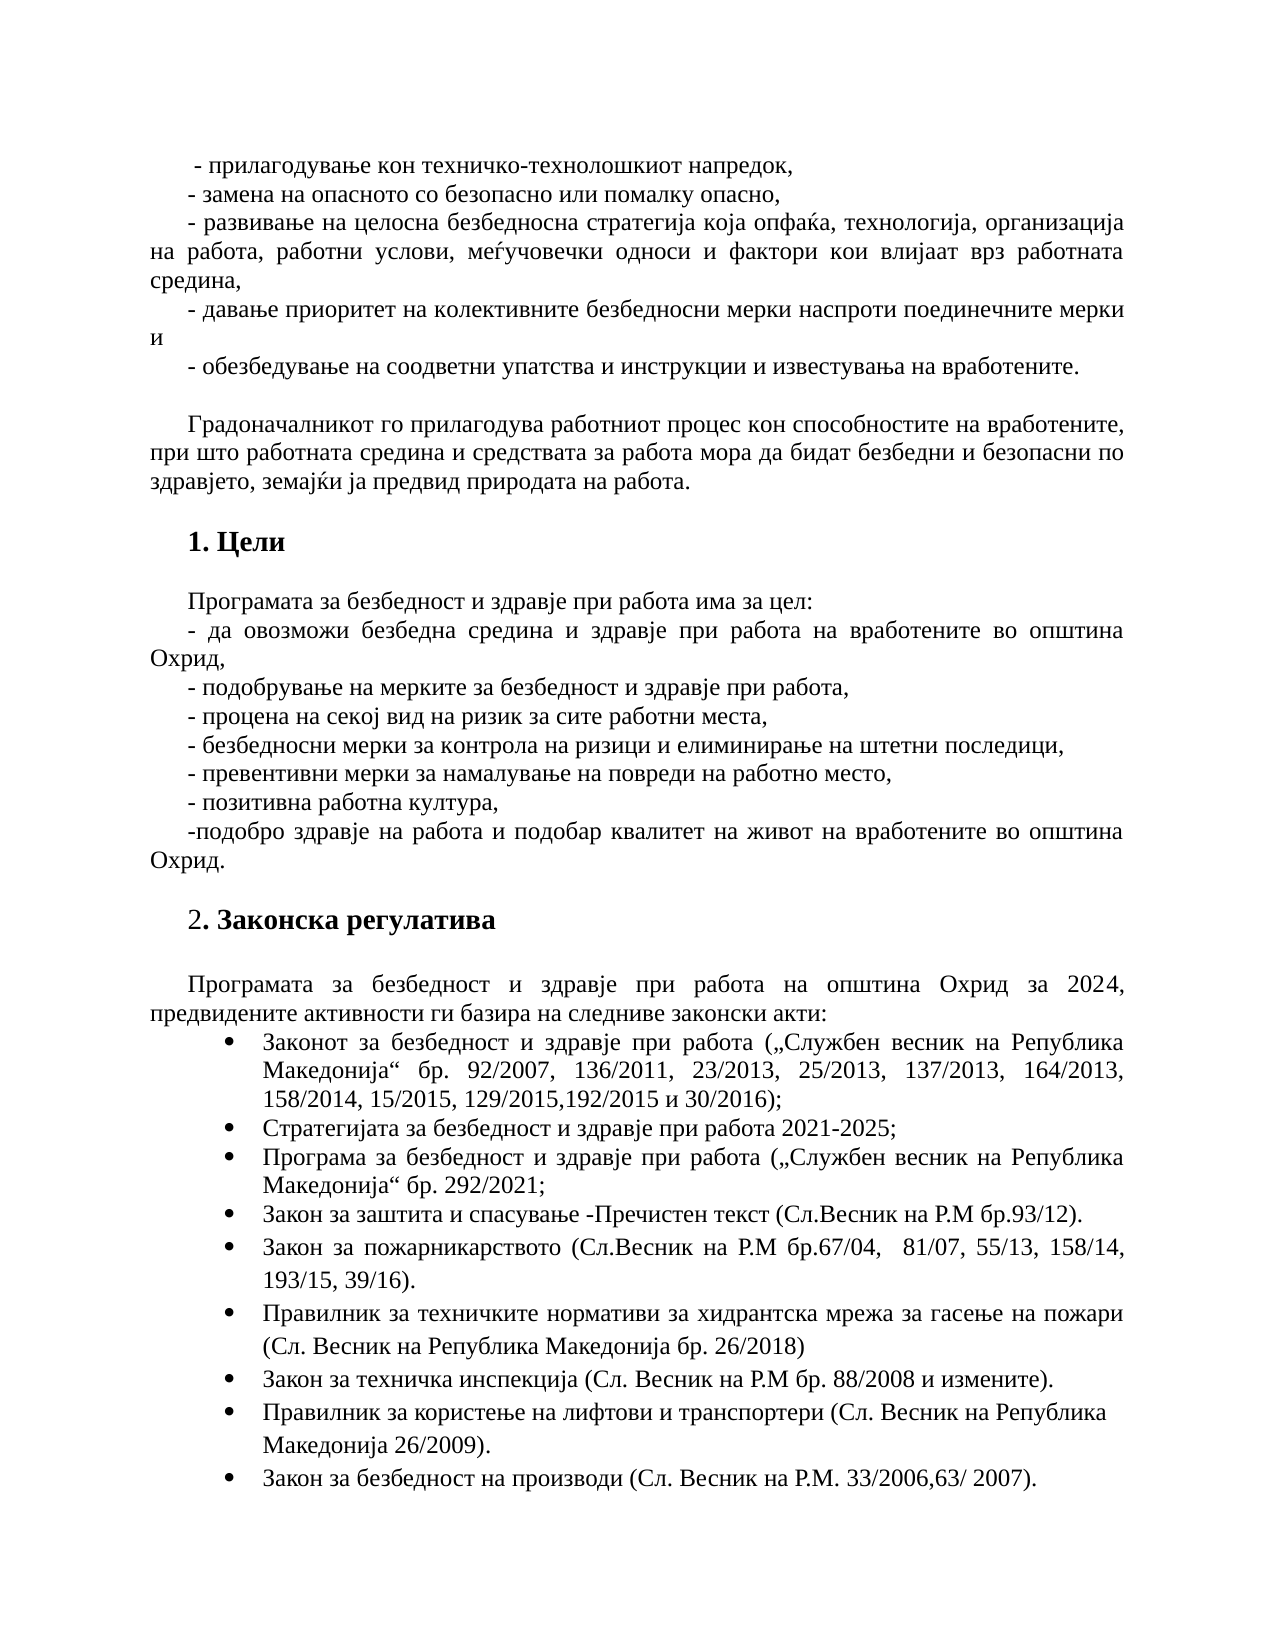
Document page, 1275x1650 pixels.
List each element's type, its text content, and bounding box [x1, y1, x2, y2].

list Закон за техничка инспекција (Сл. Весник на Р.М бр. 88/2008 и измените). [225, 1364, 1125, 1393]
list Правилник за користење на лифтови и транспортери (Сл. Весник на Република Македонија 26/2009). [225, 1397, 1125, 1459]
text - процена на секој вид на ризик за сите работни места, [150, 701, 1125, 730]
text - подобрување на мерките за безбедност и здравје при работа, [150, 672, 1125, 701]
text - да овозможи безбедна средина и здравје при работа на вработените во општина Охрид, [150, 615, 1125, 672]
text 1. Цели [150, 524, 1125, 557]
list Законот за безбедност и здравје при работа („Службен весник на Република Македонија“ бр. 92/2007, 136/2011, 23/2013, 25/2013, 137/2013, 164/2013, 158/2014, 15/2015, 129/2015,192/2015 и 30/2016); [225, 1027, 1125, 1113]
text Програмата за безбедност и здравје при работа има за цел: [150, 586, 1125, 615]
list Закон за заштита и спасување -Пречистен текст (Сл.Весник на Р.М бр.93/12). [225, 1199, 1125, 1228]
text - развивање на целосна безбедносна стратегија која опфаќа, технологија, организација на работа, работни услови, меѓучовечки односи и фактори кои влијаат врз работната средина, [150, 207, 1125, 294]
text - безбедносни мерки за контрола на ризици и елиминирање на штетни последици, [150, 730, 1125, 758]
list Закон за пожарникарството (Сл.Весник на Р.М бр.67/04, 81/07, 55/13, 158/14, 193/15, 39/16). [225, 1232, 1125, 1294]
list Стратегијата за безбедност и здравје при работа 2021-2025; [225, 1113, 1125, 1142]
text - прилагодување кон техничко-технолошкиот напредок, [150, 150, 1125, 179]
list Програма за безбедност и здравје при работа („Службен весник на Република Македонија“ бр. 292/2021; [225, 1142, 1125, 1199]
text - превентивни мерки за намалување на повреди на работно место, [150, 758, 1125, 787]
text - давање приоритет на колективните безбедносни мерки наспроти поединечните мерки и [150, 294, 1125, 351]
list Закон за безбедност на производи (Сл. Весник на Р.М. 33/2006,63/ 2007). [225, 1463, 1125, 1492]
text - замена на опасното со безопасно или помалку опасно, [150, 179, 1125, 207]
text Градоначалникот го прилагодува работниот процес кон способностите на вработените, при што работната средина и средствата за работа мора да бидат безбедни и безопасни по здравјето, земајќи ја предвид природата на работа. [150, 409, 1125, 495]
text 2. Законска регулатива [150, 902, 1125, 936]
text - обезбедување на соодветни упатства и инструкции и известувања на вработените. [150, 351, 1125, 380]
text -подобро здравје на работа и подобар квалитет на живот на вработените во општина Охрид. [150, 816, 1125, 873]
list Правилник за техничките нормативи за хидрантска мрежа за гасење на пожари (Сл. Весник на Република Македонија бр. 26/2018) [225, 1298, 1125, 1360]
text Програмата за безбедност и здравје при работа на општина Охрид за 2024, предвидените активности ги базира на следниве законски акти: [150, 969, 1125, 1027]
text - позитивна работна култура, [150, 787, 1125, 816]
